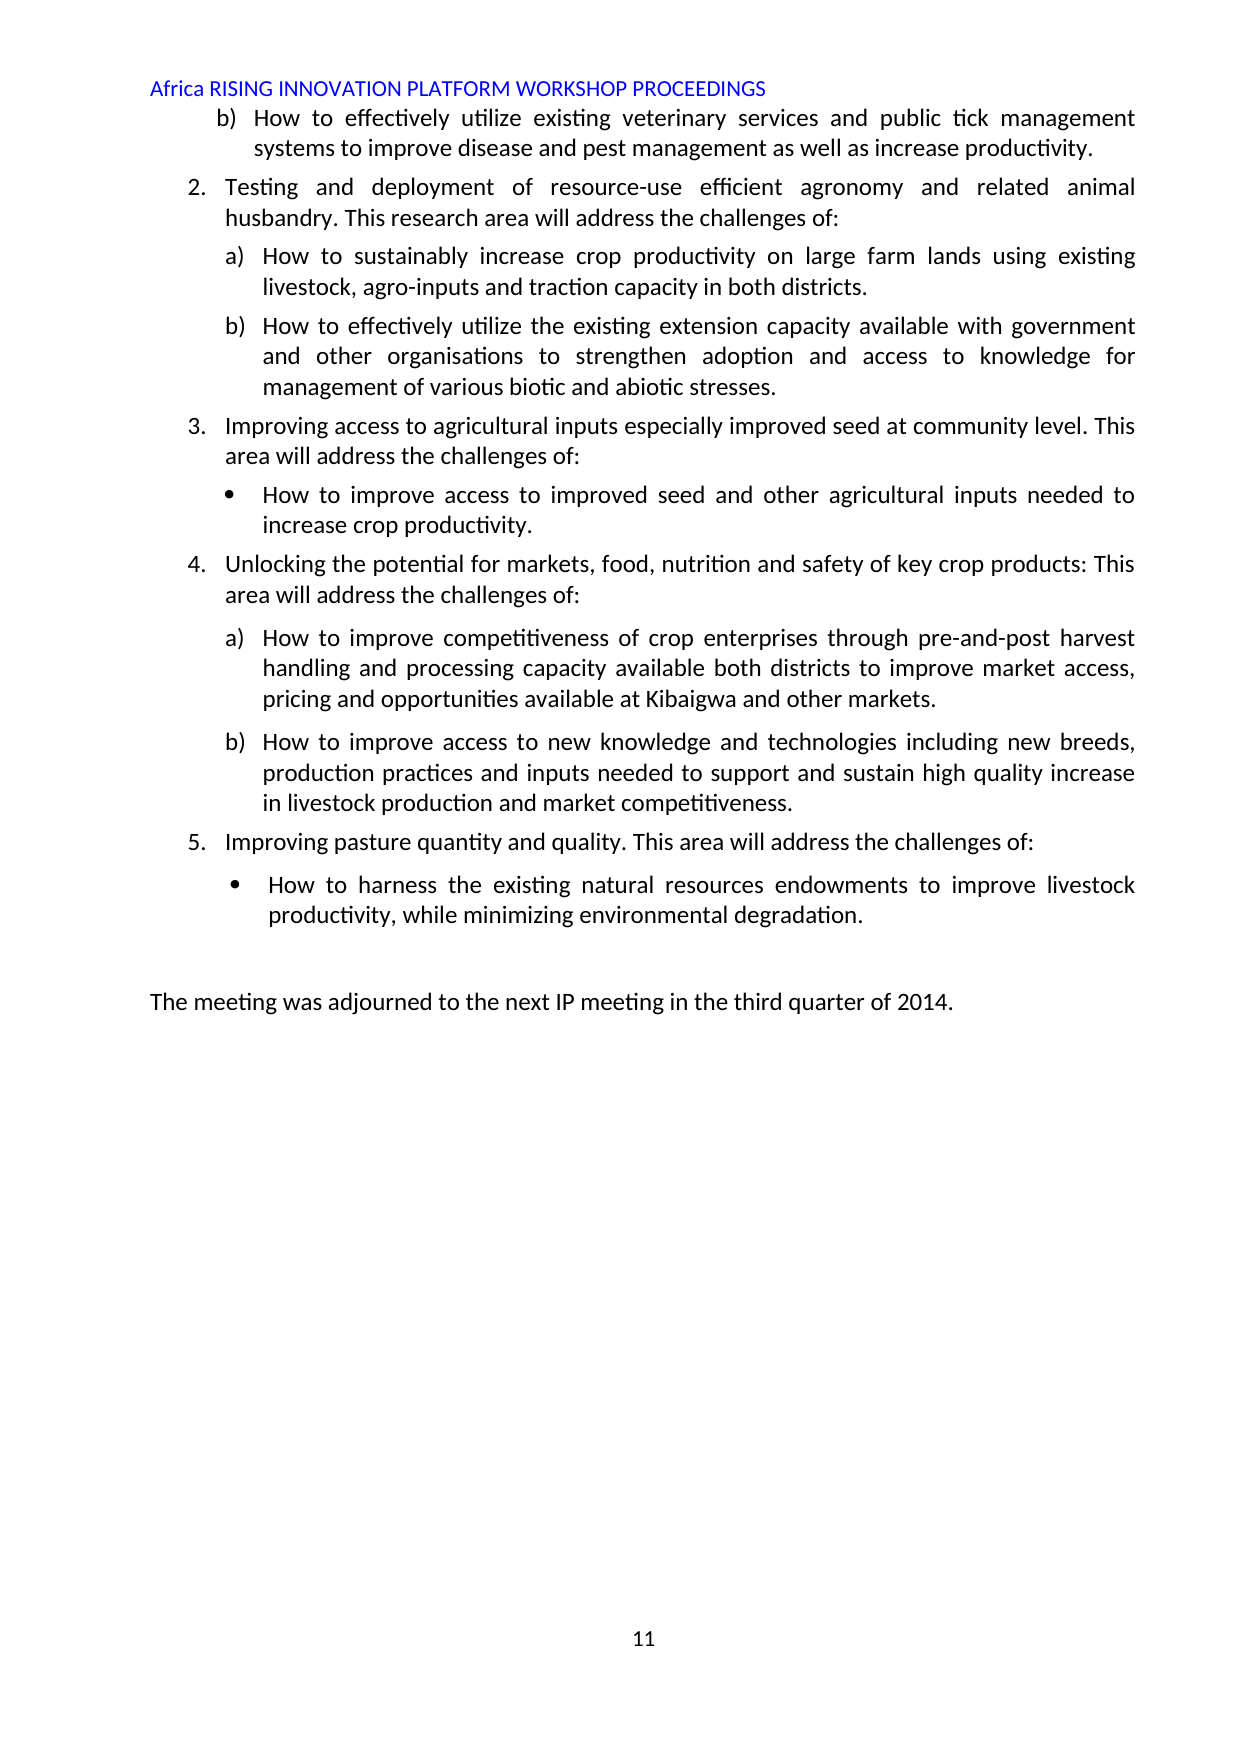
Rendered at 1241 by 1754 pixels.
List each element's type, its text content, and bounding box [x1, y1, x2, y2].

list How to effectively utilize the existing extension capacity available with government and other organisations to strengthen adoption and access to knowledge for management of various biotic and abiotic stresses. [225, 310, 1137, 401]
list Improving access to agricultural inputs especially improved seed at community level. This area will address the challenges of: [187, 410, 1137, 471]
list How to harness the existing natural resources endowments to improve livestock productivity, while minimizing environmental degradation. [231, 869, 1137, 930]
list How to sustainably increase crop productivity on large farm lands using existing livestock, agro-inputs and traction capacity in both districts. [225, 241, 1137, 302]
list Unlocking the potential for markets, food, nutrition and safety of key crop products: This area will address the challenges of: [187, 548, 1137, 609]
list Improving pasture quantity and quality. This area will address the challenges of: [187, 826, 1137, 857]
list How to effectively utilize existing veterinary services and public tick management systems to improve disease and pest management as well as increase productivity. [216, 102, 1137, 163]
text The meeting was adjourned to the next IP meeting in the third quarter of 2014. [150, 986, 1137, 1016]
list Testing and deployment of resource-use efficient agronomy and related animal husbandry. This research area will address the challenges of: [187, 171, 1137, 232]
list How to improve access to improved seed and other agricultural inputs needed to increase crop productivity. [225, 479, 1137, 540]
list How to improve competitiveness of crop enterprises through pre-and-post harvest handling and processing capacity available both districts to improve market access, pricing and opportunities available at Kibaigwa and other markets. [225, 622, 1137, 714]
list How to improve access to new knowledge and technologies including new breeds, production practices and inputs needed to support and sustain high quality increase in livestock production and market competitiveness. [225, 726, 1137, 818]
